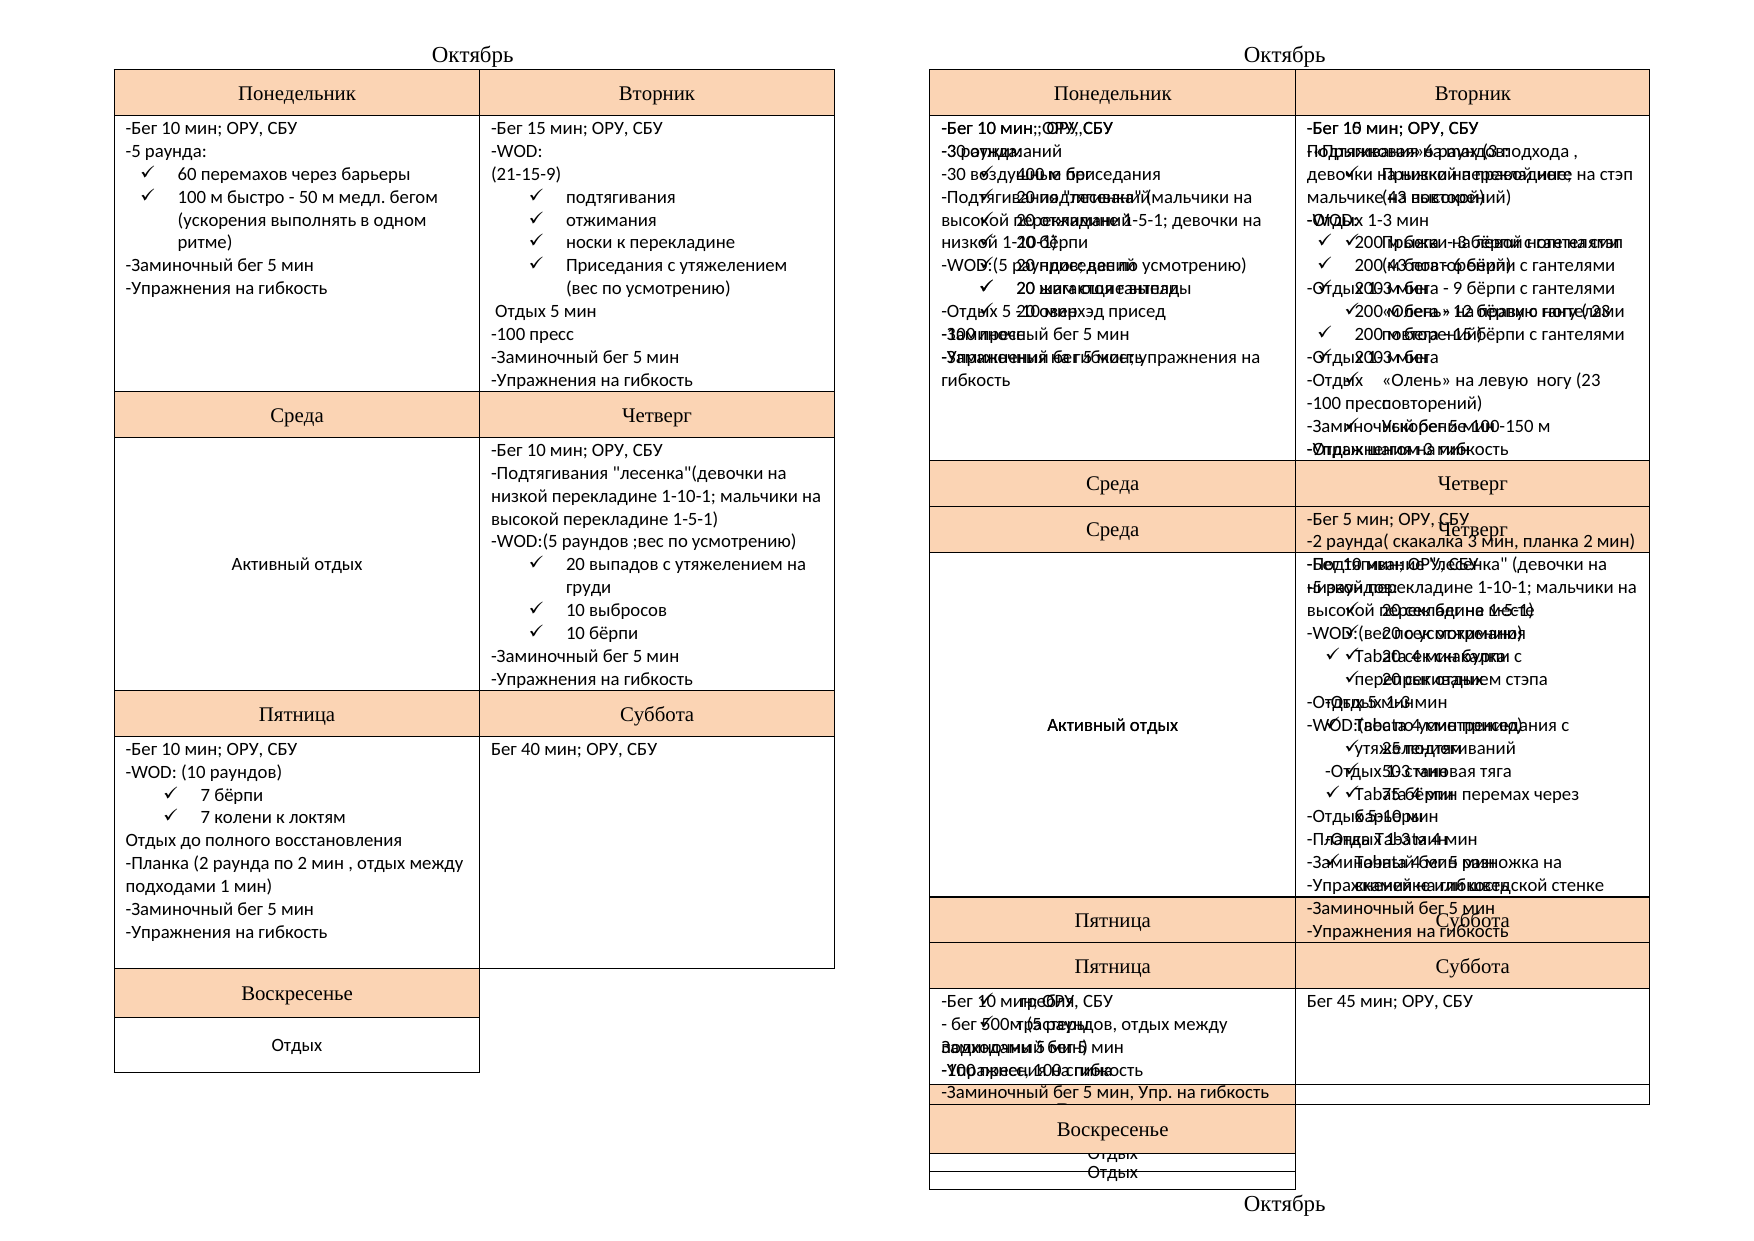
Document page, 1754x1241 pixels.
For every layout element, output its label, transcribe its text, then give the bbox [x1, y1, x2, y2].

table_cell -Бег 10 мин ; ОРУ,СБУ -3 раунда: 400 м бег 20 подтягиваний 20 отжиманий 20 бёрпи 20 приседаний 20 шагающие выпады -Отдых 5 -10 мин -100 пресс -Заминочный бег 5 мин; упражнения на гибкость [930, 116, 1295, 460]
table_cell -Бег 10 мин; ОРУ, СБУ -Подтягивания "лесенка"(девочки на низкой перекладине 1-10-1; мальчики на высокой перекладине 1-5-1) -WOD:(5 раундов ;вес по усмотрению) 20 выпадов с утяжелением на груди 10 выбросов 10 бёрпи -Заминочный бег 5 мин -Упражнения на гибкость [480, 438, 834, 690]
table_cell -Бег 10 мин; ОРУ, СБУ -5 раунда: 60 перемахов через барьеры 100 м быстро - 50 м медл. бегом (ускорения выполнять в одном ритме) -Заминочный бег 5 мин -Упражнения на гибкость [115, 116, 479, 391]
table_cell Суббота [1296, 943, 1649, 988]
table_cell -Бег 15 мин; ОРУ, СБУ -WOD: (21-15-9) подтягивания отжимания носки к перекладине Приседания с утяжелением (вес по усмотрению) Отдых 5 мин -100 пресс -Заминочный бег 5 мин -Упражнения на гибкость [480, 116, 834, 391]
table_cell Пятница [115, 691, 479, 736]
table_cell -Бег 5 мин; ОРУ, СБУ -2 раунда( скакалка 3 мин, планка 2 мин) -Подтягивание "лесенка" (девочки на низкой перекладине 1-10-1; мальчики на высокой перекладине 1-5-1) -WOD:(вес по усмотрению) Tabata 4 мин бурпи с перепрыгиванием стэпа -Отдых 1-3 мин Tabata 4 мин приседания с утяжелением -Отдых 1-3 мин Tabata 4 мин перемах через барьеры -Отдых 1-3 мин Tabata 4 мин разножка на скамейке или шведской стенке -Заминочный бег 5 мин -Упражнения на гибкость [1296, 507, 1649, 942]
table_cell -Бег 10 мин; ОРУ, СБУ - бег 500м (5 раундов, отдых между подходами 5 мин) -100 пресс, 100 спина -Заминочный бег 5 мин, Упр. на гибкость [930, 989, 1295, 1104]
table_cell Бег 40 мин; ОРУ, СБУ [480, 737, 834, 967]
table_header Понедельник [115, 70, 479, 115]
text Октябрь [901, 41, 1668, 67]
table_cell Четверг [480, 392, 834, 437]
text Октябрь [89, 41, 856, 67]
table_cell Воскресенье [930, 1105, 1295, 1153]
table_cell Отдых [115, 1018, 479, 1072]
table_cell Среда [930, 461, 1295, 506]
table_cell Среда [115, 392, 479, 437]
table_header Понедельник [930, 70, 1295, 115]
table_cell -Бег 10 мин; ОРУ, СБУ -WOD: (10 раундов) 7 бёрпи 7 колени к локтям Отдых до полного восстановления -Планка (2 раунда по 2 мин , отдых между подходами 1 мин) -Заминочный бег 5 мин -Упражнения на гибкость [115, 737, 479, 967]
table_cell Пятница [930, 943, 1295, 988]
text Октябрь [901, 247, 1668, 1217]
table_header Вторник [480, 70, 834, 115]
table_cell Суббота [480, 691, 834, 736]
table_cell -Бег 15 мин; ОРУ, СБУ Подтягивания на max (3 подхода , девочки на низкой перекладине; мальчике на высокой) -WOD: 200 м бега - 3 бёрпи с гантелями 200 м бега - 6 бёрпи с гантелями 200 м бега - 9 бёрпи с гантелями 200 м бега - 12 бёрпи с гантелями 200 м бега - 15 бёрпи с гантелями 200 м бега -Отдых -100 пресс -Заминочный бег 5 мин -Упражнения на гибкость [1296, 116, 1649, 460]
table_cell Воскресенье [115, 969, 479, 1017]
table_cell Активный отдых [930, 507, 1295, 942]
table_cell Бег 45 мин; ОРУ, СБУ [1296, 989, 1649, 1104]
table_cell Четверг [1296, 461, 1649, 506]
table_cell Активный отдых [115, 438, 479, 690]
table_header Вторник [1296, 70, 1649, 115]
table_cell Отдых [930, 1154, 1295, 1189]
